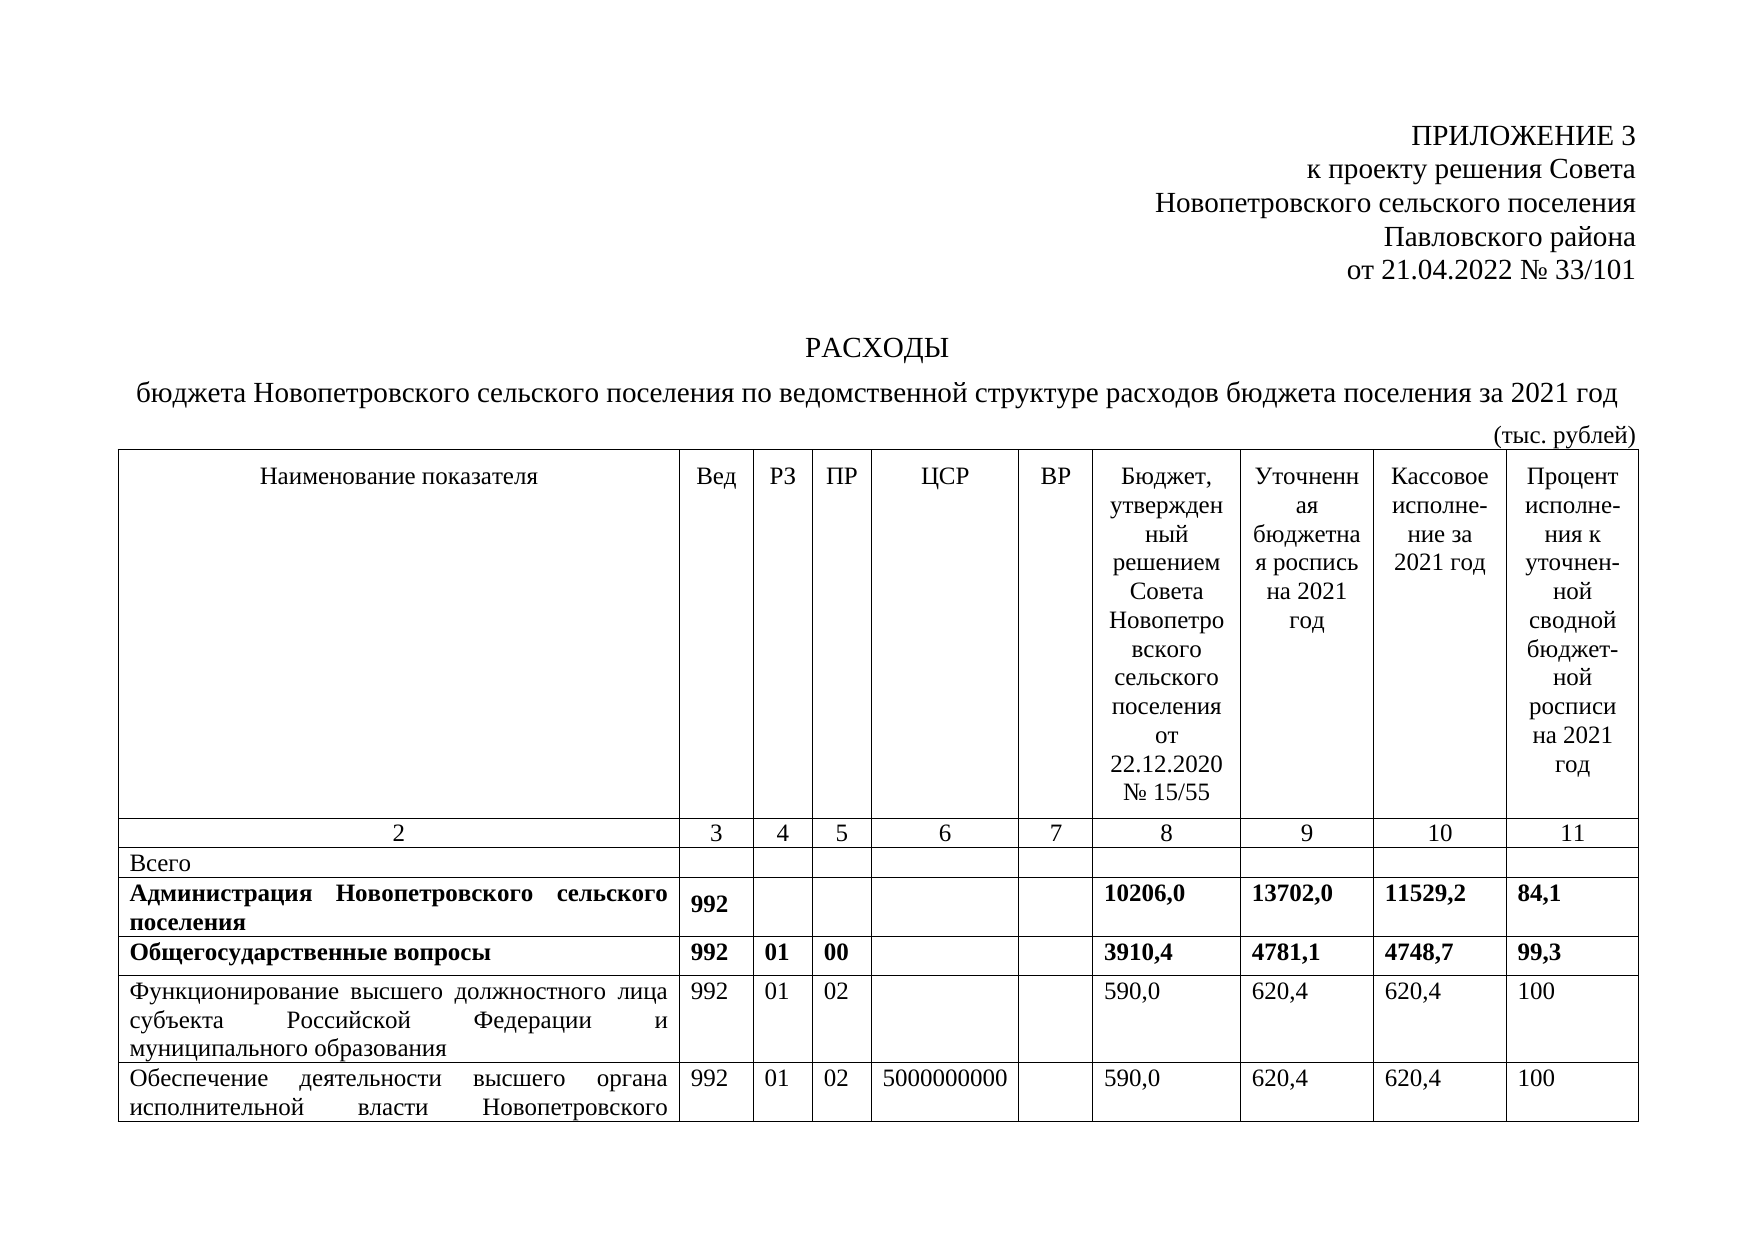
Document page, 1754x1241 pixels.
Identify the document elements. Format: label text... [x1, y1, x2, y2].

table_cell 02 [813, 1063, 871, 1121]
table_cell 100 [1507, 1063, 1638, 1121]
table_cell 620,4 [1374, 1063, 1506, 1121]
table_cell 3 [680, 819, 753, 847]
table_cell 992 [680, 878, 753, 936]
table_cell [1019, 848, 1092, 877]
table_cell [1019, 937, 1092, 975]
table_cell 01 [754, 937, 812, 975]
table_header Кассовое исполне-ние за 2021 год [1374, 450, 1506, 817]
table_cell [1019, 878, 1092, 936]
table_cell [1019, 976, 1092, 1062]
table_cell [1241, 848, 1373, 877]
table_cell 84,1 [1507, 878, 1638, 936]
table_cell 7 [1019, 819, 1092, 847]
table_cell 4748,7 [1374, 937, 1506, 975]
table_cell 11 [1507, 819, 1638, 847]
table_cell 01 [754, 976, 812, 1062]
table_cell 10206,0 [1093, 878, 1240, 936]
table_cell 2 [119, 819, 679, 847]
table_cell [872, 848, 1018, 877]
table_cell 5000000000 [872, 1063, 1018, 1121]
table_cell 99,3 [1507, 937, 1638, 975]
table_cell 13702,0 [1241, 878, 1373, 936]
table_cell 620,4 [1241, 1063, 1373, 1121]
table_cell 6 [872, 819, 1018, 847]
table_header ПР [813, 450, 871, 817]
table_header Вед [680, 450, 753, 817]
table_cell Функционирование высшего должностного лица субъекта Российской Федерации и муниципального образования [119, 976, 679, 1062]
table_cell 590,0 [1093, 1063, 1240, 1121]
table_cell 3910,4 [1093, 937, 1240, 975]
text Павловского района [118, 219, 1636, 252]
table_cell 992 [680, 937, 753, 975]
table_cell [1374, 848, 1506, 877]
text ПРИЛОЖЕНИЕ 3 [118, 118, 1636, 152]
table_cell 02 [813, 976, 871, 1062]
table_cell 10 [1374, 819, 1506, 847]
table_cell 4 [754, 819, 812, 847]
table_header ВР [1019, 450, 1092, 817]
text РАСХОДЫ [118, 331, 1636, 364]
table_cell 5 [813, 819, 871, 847]
table_header Бюджет, утвержденный решением Совета Новопетровского сельского поселения от 22.12.2020№ 15/55 [1093, 450, 1240, 817]
table_cell [813, 848, 871, 877]
table_cell [680, 848, 753, 877]
table_header РЗ [754, 450, 812, 817]
table_cell Общегосударственные вопросы [119, 937, 679, 975]
table_cell 00 [813, 937, 871, 975]
table_cell [1019, 1063, 1092, 1121]
text (тыс. рублей) [118, 420, 1636, 449]
table_cell 620,4 [1241, 976, 1373, 1062]
table_cell 9 [1241, 819, 1373, 847]
table_cell 11529,2 [1374, 878, 1506, 936]
table_header Процент исполне-ния к уточнен-ной сводной бюджет-ной росписи на 2021 год [1507, 450, 1638, 817]
text от 21.04.2022 № 33/101 [118, 252, 1636, 286]
text Новопетровского сельского поселения [118, 185, 1636, 219]
table_cell 01 [754, 1063, 812, 1121]
table_cell 8 [1093, 819, 1240, 847]
table_cell [872, 976, 1018, 1062]
table_cell 620,4 [1374, 976, 1506, 1062]
table_cell [872, 937, 1018, 975]
table_cell 4781,1 [1241, 937, 1373, 975]
table_cell [813, 878, 871, 936]
table_header Наименование показателя [119, 450, 679, 817]
table_cell 590,0 [1093, 976, 1240, 1062]
table_cell [1507, 848, 1638, 877]
table_cell [754, 848, 812, 877]
table_cell [872, 878, 1018, 936]
table_cell 100 [1507, 976, 1638, 1062]
table_header Уточненная бюджетная роспись на 2021 год [1241, 450, 1373, 817]
text к проекту решения Совета [118, 152, 1636, 185]
table_cell [754, 878, 812, 936]
table_cell [1093, 848, 1240, 877]
text бюджета Новопетровского сельского поселения по ведомственной структуре расходов бюджета поселения за 2021 год [118, 375, 1636, 409]
table_cell Всего [119, 848, 679, 877]
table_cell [119, 1063, 679, 1121]
table_cell 992 [680, 1063, 753, 1121]
table_cell Администрация Новопетровского сельского поселения [119, 878, 679, 936]
table_header ЦСР [872, 450, 1018, 817]
table_cell 992 [680, 976, 753, 1062]
